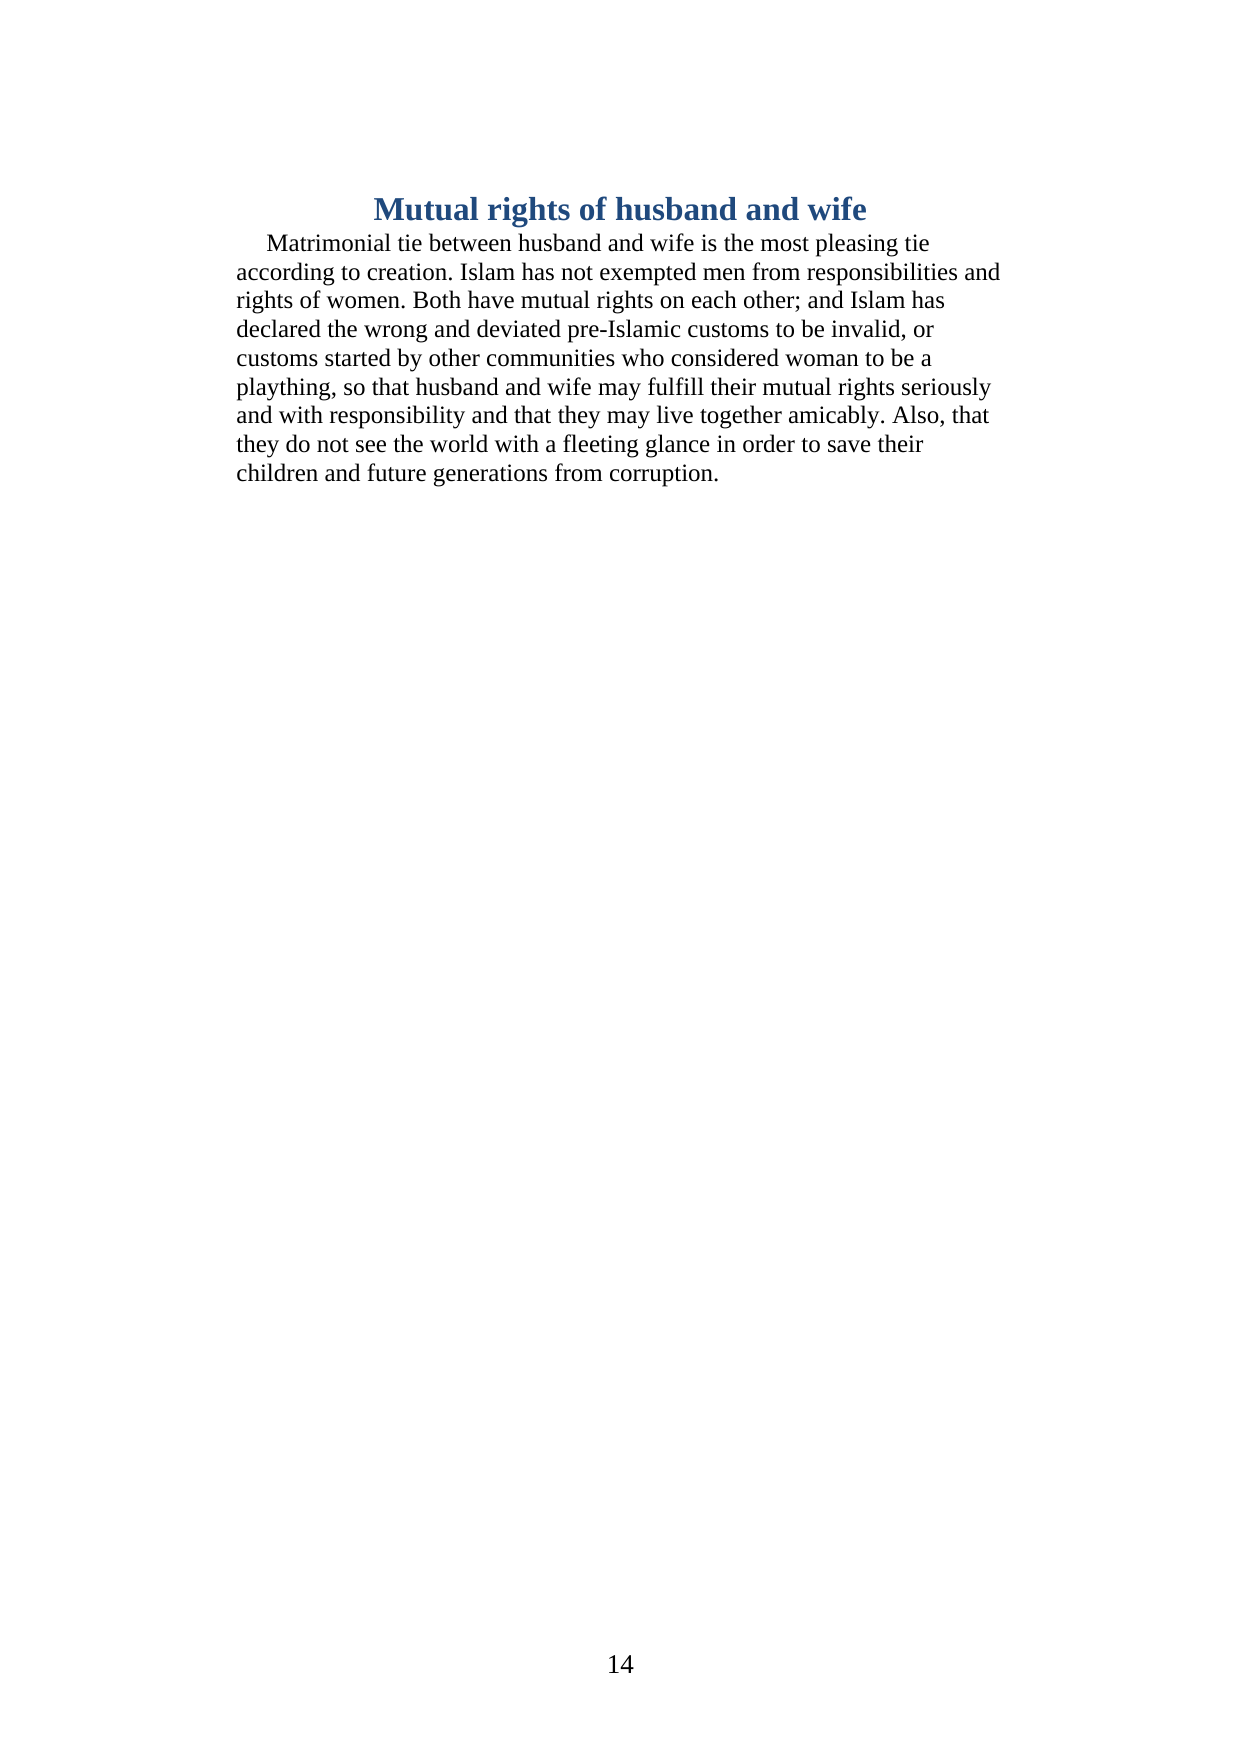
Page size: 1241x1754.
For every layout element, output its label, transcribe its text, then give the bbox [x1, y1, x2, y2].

subtitle Mutual rights of husband and wife [236, 190, 1004, 228]
text Matrimonial tie between husband and wife is the most pleasing tie according to creation. Islam has not exempted men from responsibilities and rights of women. Both have mutual rights on each other; and Islam has declared the wrong and deviated pre-Islamic customs to be invalid, or customs started by other communities who considered woman to be a plaything, so that husband and wife may fulfill their mutual rights seriously and with responsibility and that they may live together amicably. Also, that they do not see the world with a fleeting glance in order to save their children and future generations from corruption. [236, 228, 1004, 487]
